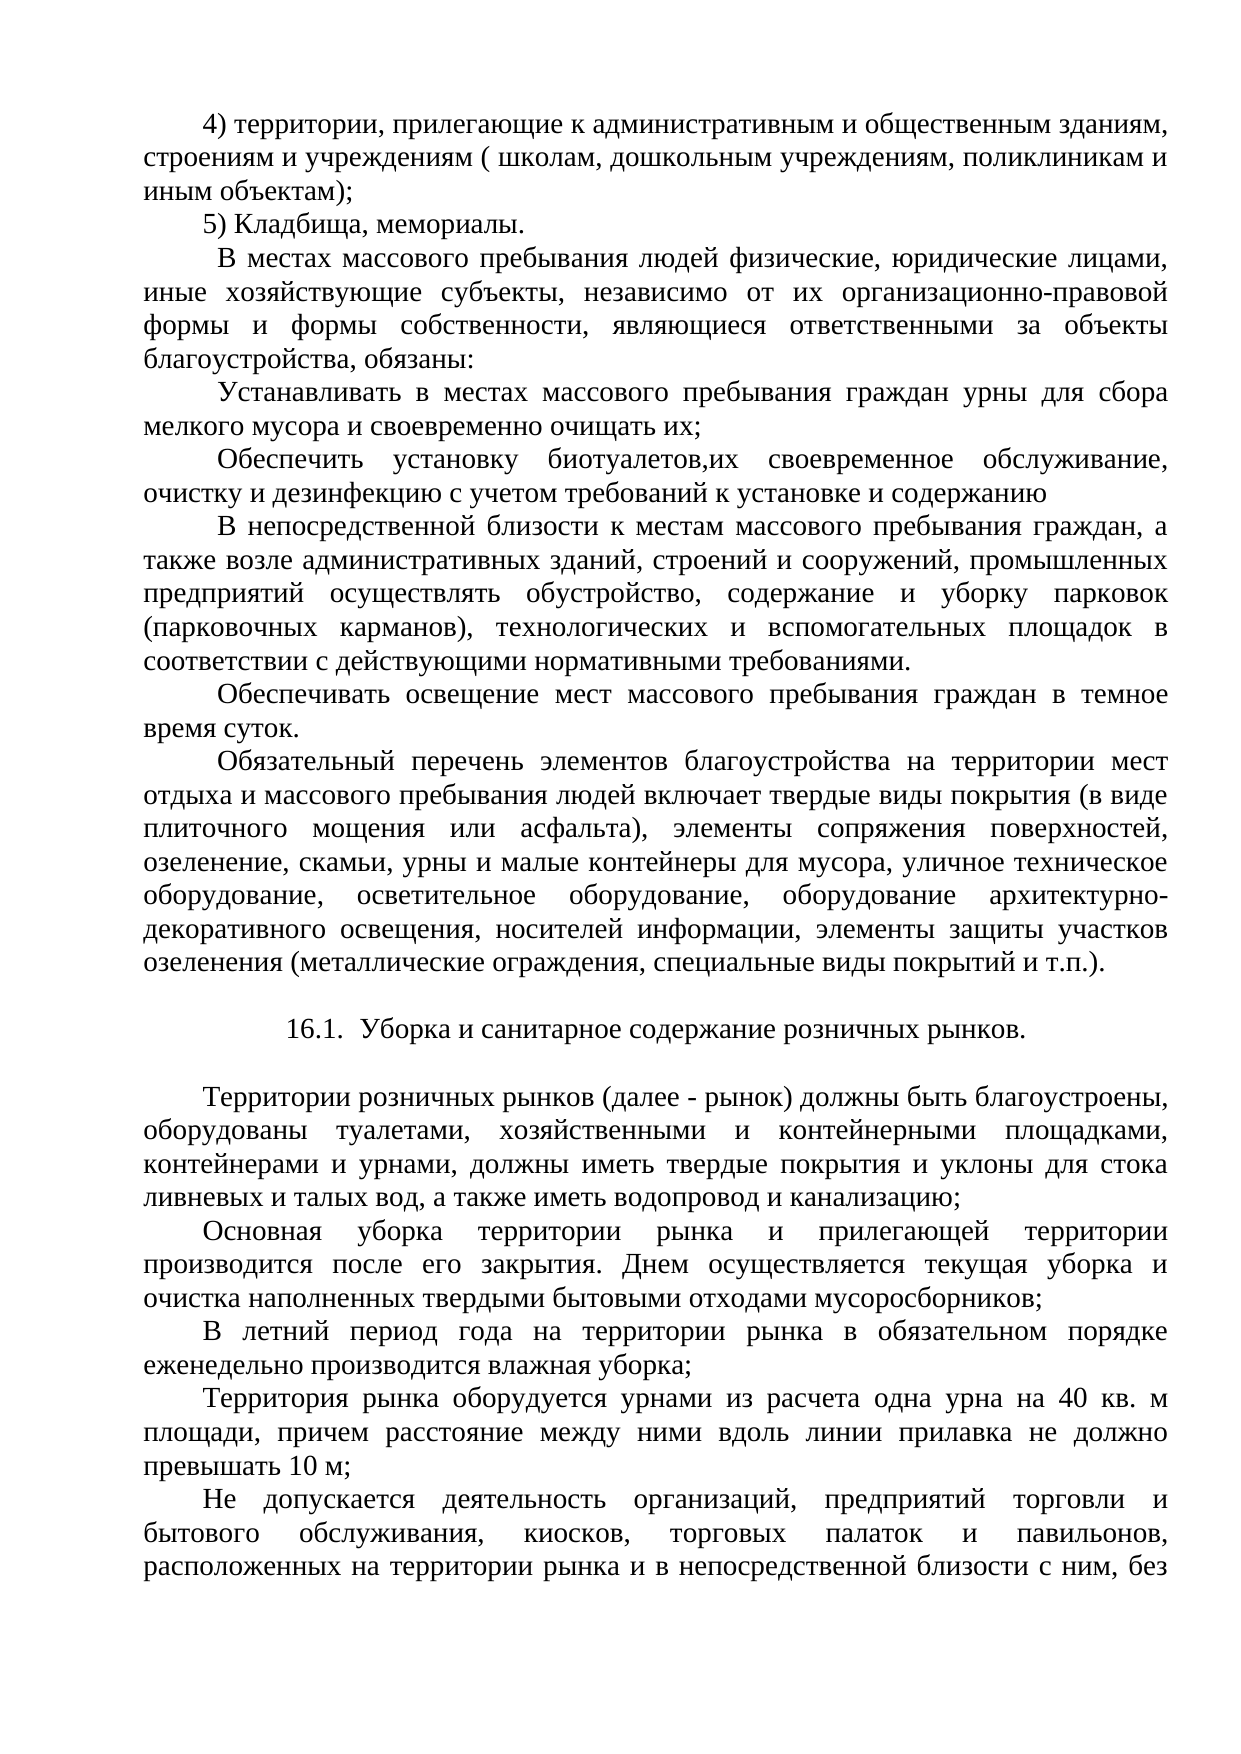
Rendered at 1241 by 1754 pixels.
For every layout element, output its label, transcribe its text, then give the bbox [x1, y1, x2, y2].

text В местах массового пребывания людей физические, юридические лицами, иные хозяйствующие субъекты, независимо от их организационно-правовой формы и формы собственности, являющиеся ответственными за объекты благоустройства, обязаны: [143, 240, 1169, 374]
text Обеспечить установку биотуалетов,их своевременное обслуживание, очистку и дезинфекцию с учетом требований к установке и содержанию [143, 441, 1169, 508]
text Обеспечивать освещение мест массового пребывания граждан в темное время суток. [143, 676, 1169, 743]
text Территория рынка оборудуется урнами из расчета одна урна на 40 кв. м площади, причем расстояние между ними вдоль линии прилавка не должно превышать 10 м; [143, 1381, 1169, 1481]
text Основная уборка территории рынка и прилегающей территории производится после его закрытия. Днем осуществляется текущая уборка и очистка наполненных твердыми бытовыми отходами мусоросборников; [143, 1213, 1169, 1313]
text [143, 1481, 1169, 1582]
text 16.1. Уборка и санитарное содержание розничных рынков. [143, 1012, 1169, 1045]
text Территории розничных рынков (далее - рынок) должны быть благоустроены, оборудованы туалетами, хозяйственными и контейнерными площадками, контейнерами и урнами, должны иметь твердые покрытия и уклоны для стока ливневых и талых вод, а также иметь водопровод и канализацию; [143, 1079, 1169, 1213]
text 5) Кладбища, мемориалы. [143, 207, 1169, 240]
text В непосредственной близости к местам массового пребывания граждан, а также возле административных зданий, строений и сооружений, промышленных предприятий осуществлять обустройство, содержание и уборку парковок (парковочных карманов), технологических и вспомогательных площадок в соответствии с действующими нормативными требованиями. [143, 508, 1169, 676]
text 4) территории, прилегающие к административным и общественным зданиям, строениям и учреждениям ( школам, дошкольным учреждениям, поликлиникам и иным объектам); [143, 106, 1169, 207]
text Устанавливать в местах массового пребывания граждан урны для сбора мелкого мусора и своевременно очищать их; [143, 374, 1169, 441]
text Обязательный перечень элементов благоустройства на территории мест отдыха и массового пребывания людей включает твердые виды покрытия (в виде плиточного мощения или асфальта), элементы сопряжения поверхностей, озеленение, скамьи, урны и малые контейнеры для мусора, уличное техническое оборудование, осветительное оборудование, оборудование архитектурно-декоративного освещения, носителей информации, элементы защиты участков озеленения (металлические ограждения, специальные виды покрытий и т.п.). [143, 743, 1169, 978]
text В летний период года на территории рынка в обязательном порядке еженедельно производится влажная уборка; [143, 1313, 1169, 1381]
